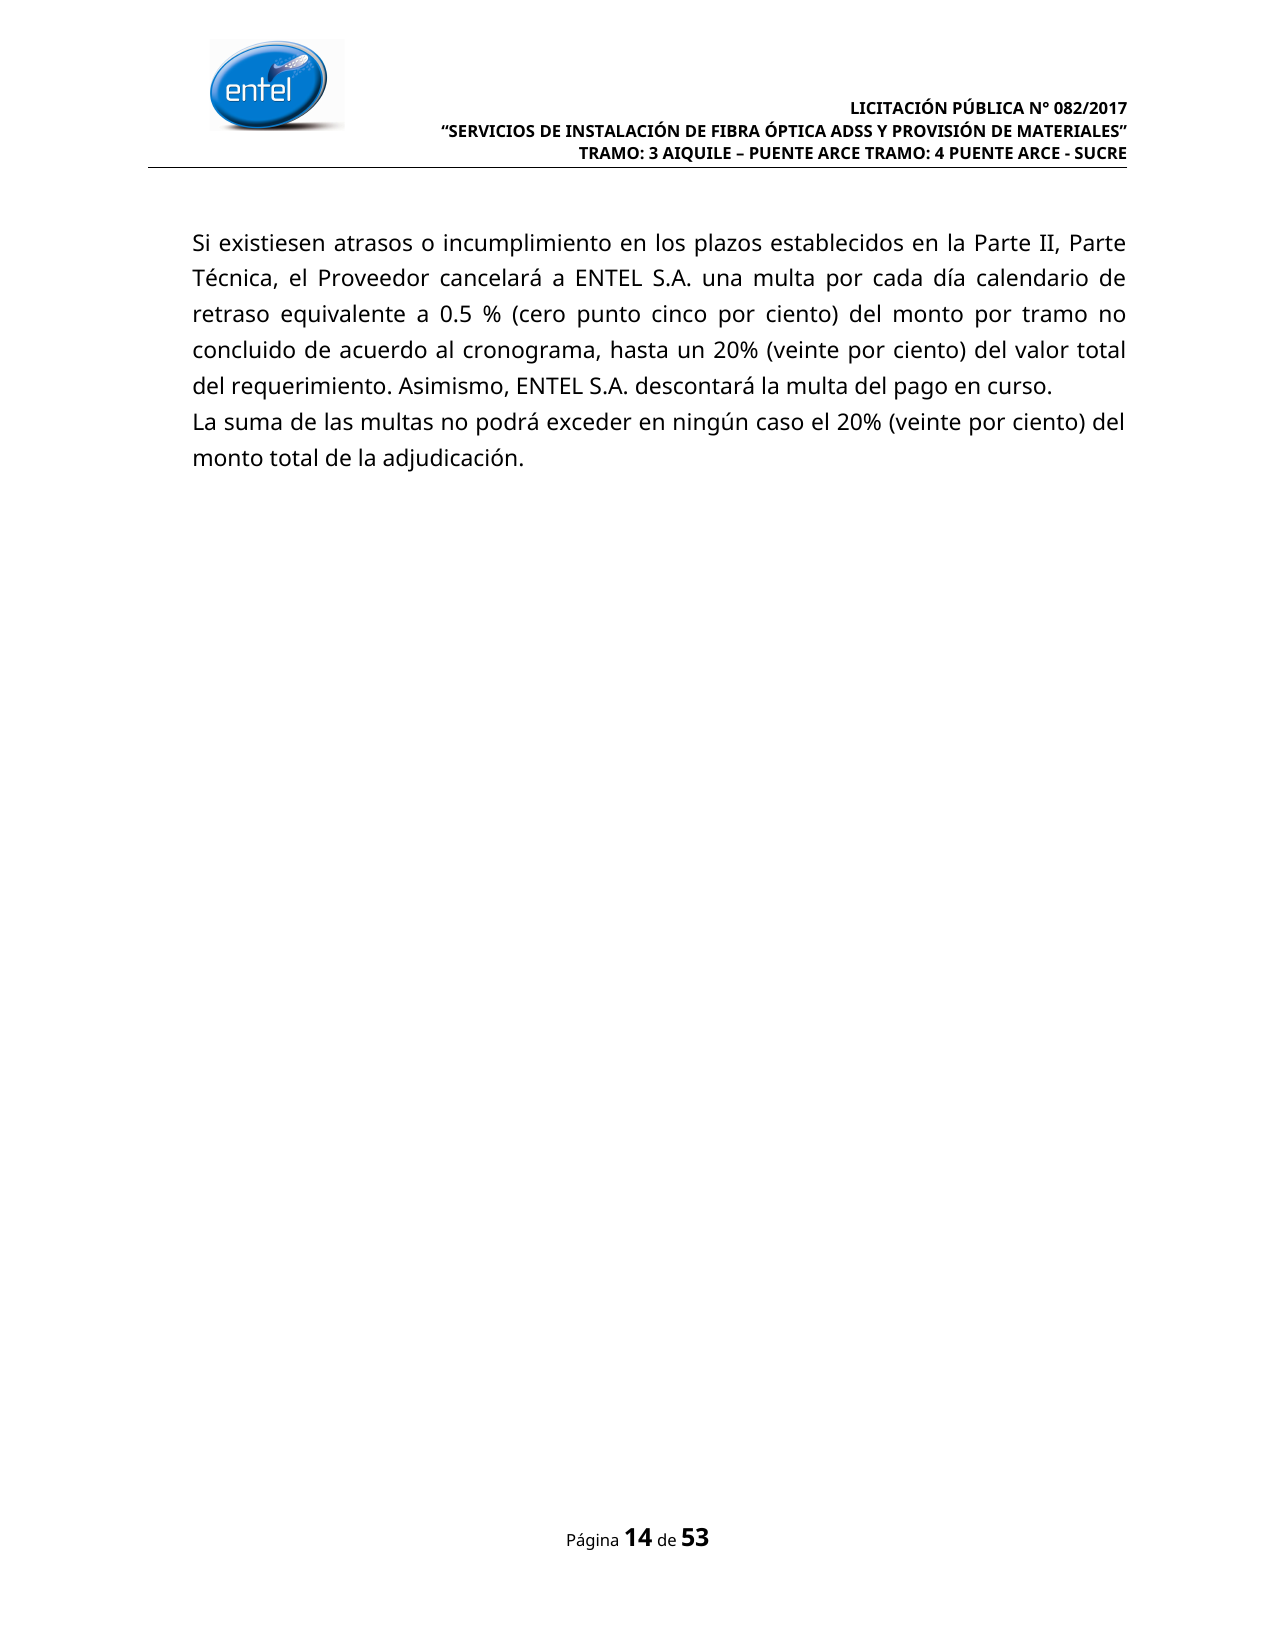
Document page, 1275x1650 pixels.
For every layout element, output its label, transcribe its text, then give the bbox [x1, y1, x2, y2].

text Si existiesen atrasos o incumplimiento en los plazos establecidos en la Parte II, Parte Técnica, el Proveedor cancelará a ENTEL S.A. una multa por cada día calendario de retraso equivalente a 0.5 % (cero punto cinco por ciento) del monto por tramo no concluido de acuerdo al cronograma, hasta un 20% (veinte por ciento) del valor total del requerimiento. Asimismo, ENTEL S.A. descontará la multa del pago en curso. [192, 226, 1127, 401]
picture [209, 39, 345, 131]
text La suma de las multas no podrá exceder en ningún caso el 20% (veinte por ciento) del monto total de la adjudicación. [192, 406, 1127, 473]
